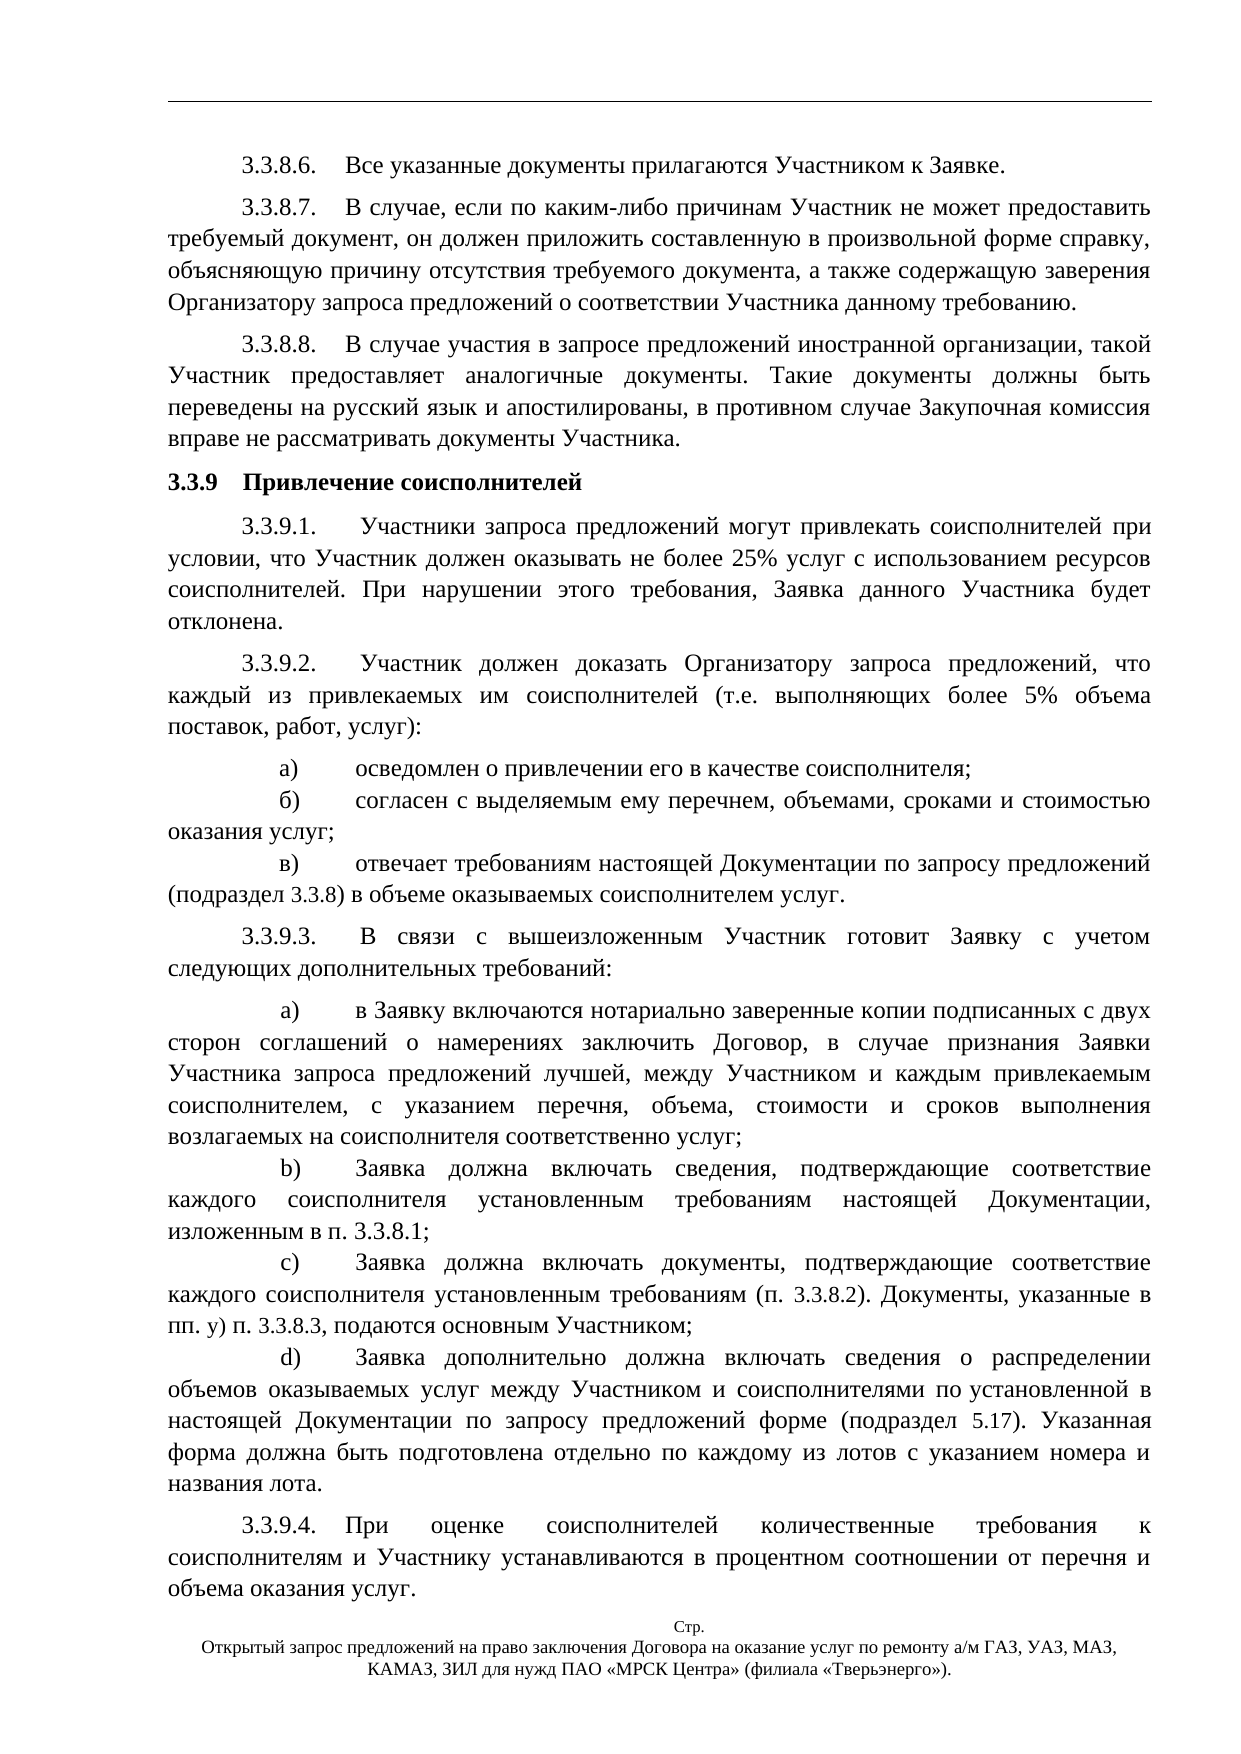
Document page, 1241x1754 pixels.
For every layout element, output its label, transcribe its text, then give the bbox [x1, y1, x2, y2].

list осведомлен о привлечении его в качестве соисполнителя; [168, 753, 1152, 782]
list Участник должен доказать Организатору запроса предложений, что каждый из привлекаемых им соисполнителей (т.е. выполняющих более 5% объема поставок, работ, услуг): [168, 648, 1152, 740]
list Заявка дополнительно должна включать сведения о распределении объемов оказываемых услуг между Участником и соисполнителями по установленной в настоящей Документации по запросу предложений форме (подраздел 5.17). Указанная форма должна быть подготовлена отдельно по каждому из лотов с указанием номера и названия лота. [168, 1342, 1152, 1497]
list В случае участия в запросе предложений иностранной организации, такой Участник предоставляет аналогичные документы. Такие документы должны быть переведены на русский язык и апостилированы, в противном случае Закупочная комиссия вправе не рассматривать документы Участника. [168, 329, 1152, 452]
list При оценке соисполнителей количественные требования к соисполнителям и Участнику устанавливаются в процентном соотношении от перечня и объема оказания услуг. [168, 1510, 1152, 1602]
list В случае, если по каким-либо причинам Участник не может предоставить требуемый документ, он должен приложить составленную в произвольной форме справку, объясняющую причину отсутствия требуемого документа, а также содержащую заверения Организатору запроса предложений о соответствии Участника данному требованию. [168, 192, 1152, 315]
list согласен с выделяемым ему перечнем, объемами, сроками и стоимостью оказания услуг; [168, 785, 1152, 845]
subtitle Привлечение соисполнителей [168, 467, 1152, 496]
list Участники запроса предложений могут привлекать соисполнителей при условии, что Участник должен оказывать не более 25% услуг c использованием ресурсов соисполнителей. При нарушении этого требования, Заявка данного Участника будет отклонена. [168, 511, 1152, 635]
list отвечает требованиям настоящей Документации по запросу предложений (подраздел 3.3.8) в объеме оказываемых соисполнителем услуг. [168, 848, 1152, 908]
list Заявка должна включать документы, подтверждающие соответствие каждого соисполнителя установленным требованиям (п. 3.3.8.2). Документы, указанные в пп. у) п. 3.3.8.3, подаются основным Участником; [168, 1247, 1152, 1339]
list Заявка должна включать сведения, подтверждающие соответствие каждого соисполнителя установленным требованиям настоящей Документации, изложенным в п. 3.3.8.1; [168, 1153, 1152, 1245]
list в Заявку включаются нотариально заверенные копии подписанных с двух сторон соглашений о намерениях заключить Договор, в случае признания Заявки Участника запроса предложений лучшей, между Участником и каждым привлекаемым соисполнителем, с указанием перечня, объема, стоимости и сроков выполнения возлагаемых на соисполнителя соответственно услуг; [168, 995, 1152, 1150]
list Все указанные документы прилагаются Участником к Заявке. [168, 150, 1152, 179]
list В связи с вышеизложенным Участник готовит Заявку с учетом следующих дополнительных требований: [168, 921, 1152, 982]
